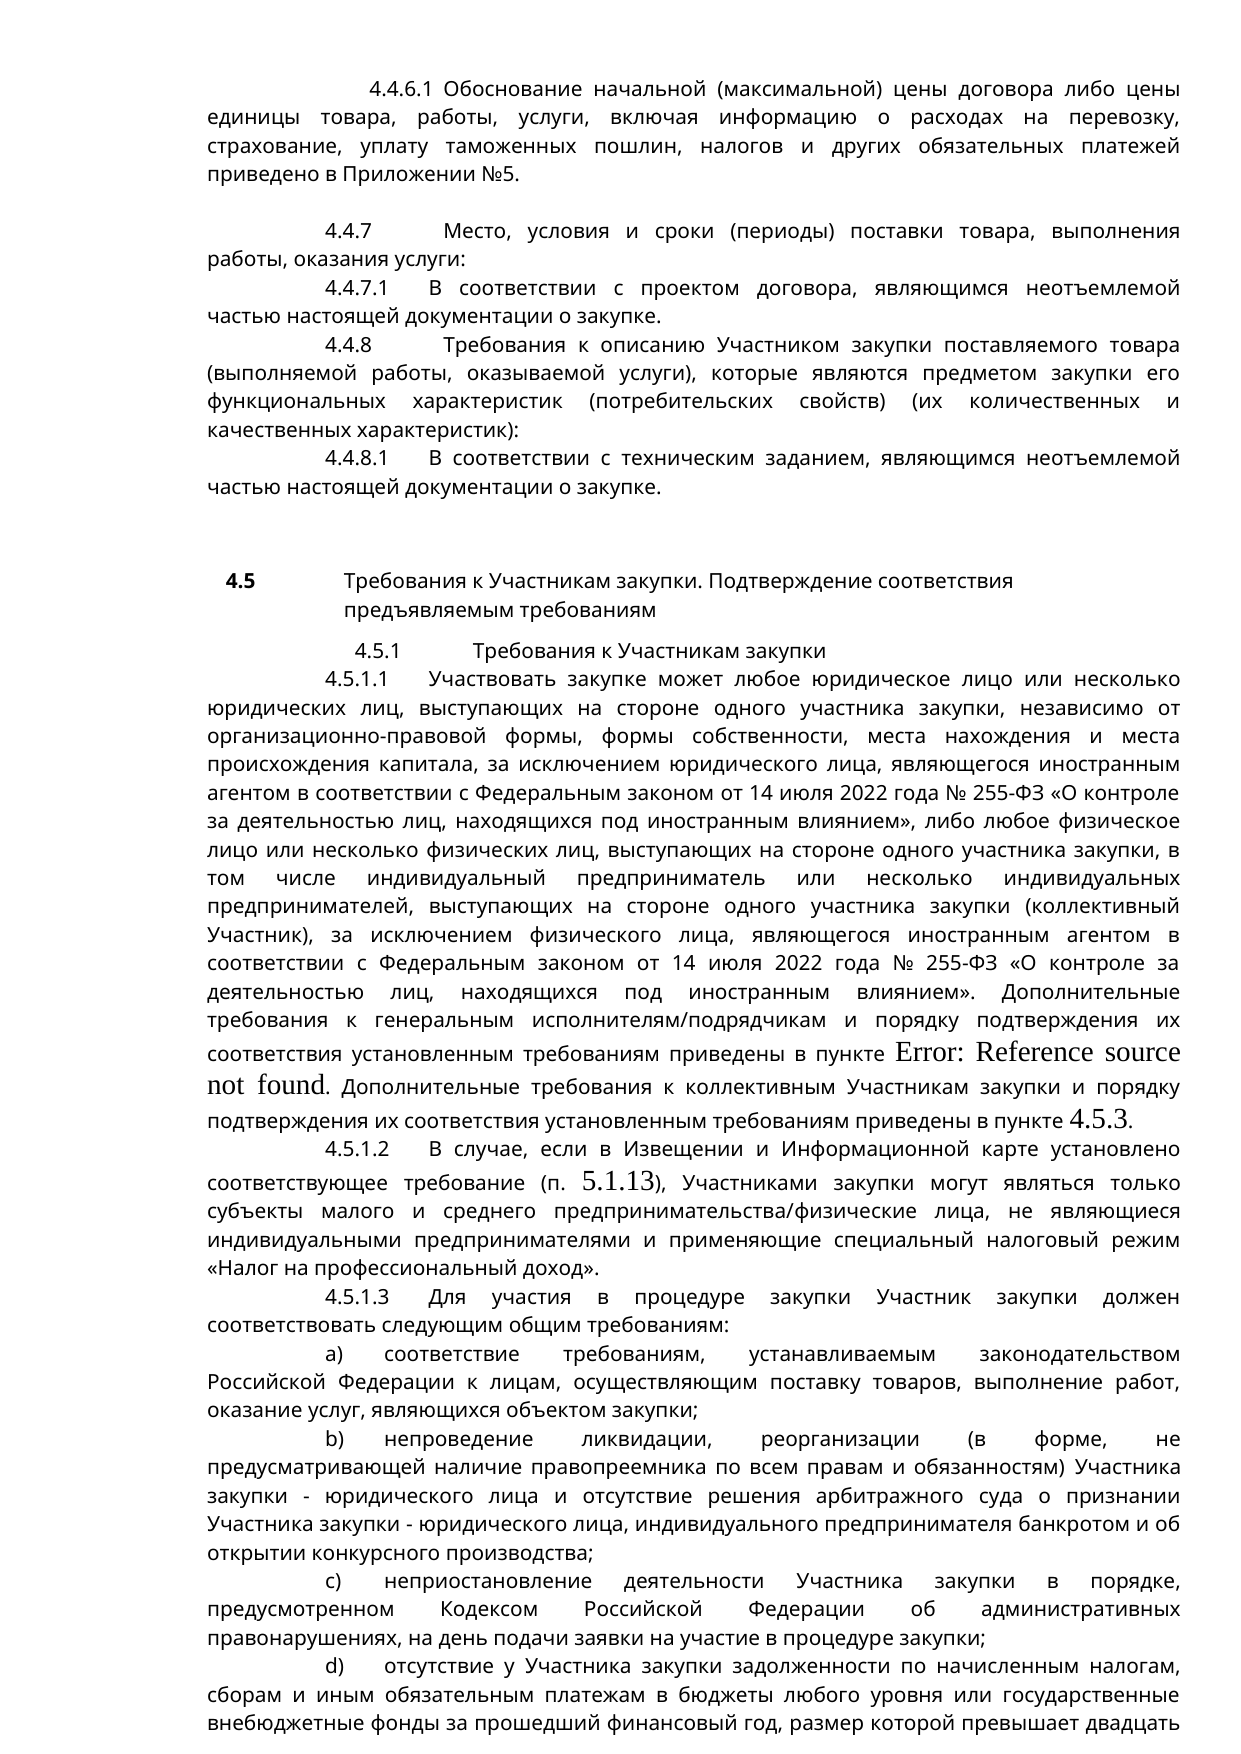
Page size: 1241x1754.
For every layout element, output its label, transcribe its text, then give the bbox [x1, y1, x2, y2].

list непроведение ликвидации, реорганизации (в форме, не предусматривающей наличие правопреемника по всем правам и обязанностям) Участника закупки - юридического лица и отсутствие решения арбитражного суда о признании Участника закупки - юридического лица, индивидуального предпринимателя банкротом и об открытии конкурсного производства; [207, 1424, 1181, 1566]
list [207, 1651, 1181, 1737]
list Обоснование начальной (максимальной) цены договора либо цены единицы товара, работы, услуги, включая информацию о расходах на перевозку, страхование, уплату таможенных пошлин, налогов и других обязательных платежей приведено в Приложении №5. [207, 74, 1181, 188]
list Требования к Участникам закупки [354, 636, 1181, 664]
list В соответствии с проектом договора, являющимся неотъемлемой частью настоящей документации о закупке. [207, 273, 1181, 330]
list соответствие требованиям, устанавливаемым законодательством Российской Федерации к лицам, осуществляющим поставку товаров, выполнение работ, оказание услуг, являющихся объектом закупки; [207, 1339, 1181, 1424]
subtitle Требования к Участникам закупки. Подтверждение соответствия предъявляемым требованиям [226, 566, 1181, 623]
list неприостановление деятельности Участника закупки в порядке, предусмотренном Кодексом Российской Федерации об административных правонарушениях, на день подачи заявки на участие в процедуре закупки; [207, 1566, 1181, 1651]
list В соответствии с техническим заданием, являющимся неотъемлемой частью настоящей документации о закупке. [207, 443, 1181, 500]
list В случае, если в Извещении и Информационной карте установлено соответствующее требование (п. 5.1.14), Участниками закупки могут являться только субъекты малого и среднего предпринимательства/физические лица, не являющиеся индивидуальными предпринимателями и применяющие специальный налоговый режим «Налог на профессиональный доход». [207, 1134, 1181, 1282]
list Для участия в процедуре закупки Участник закупки должен соответствовать следующим общим требованиям: [207, 1282, 1181, 1339]
list Требования к описанию Участником закупки поставляемого товара (выполняемой работы, оказываемой услуги), которые являются предметом закупки его функциональных характеристик (потребительских свойств) (их количественных и качественных характеристик): [207, 330, 1181, 443]
list Место, условия и сроки (периоды) поставки товара, выполнения работы, оказания услуги: [207, 216, 1181, 273]
